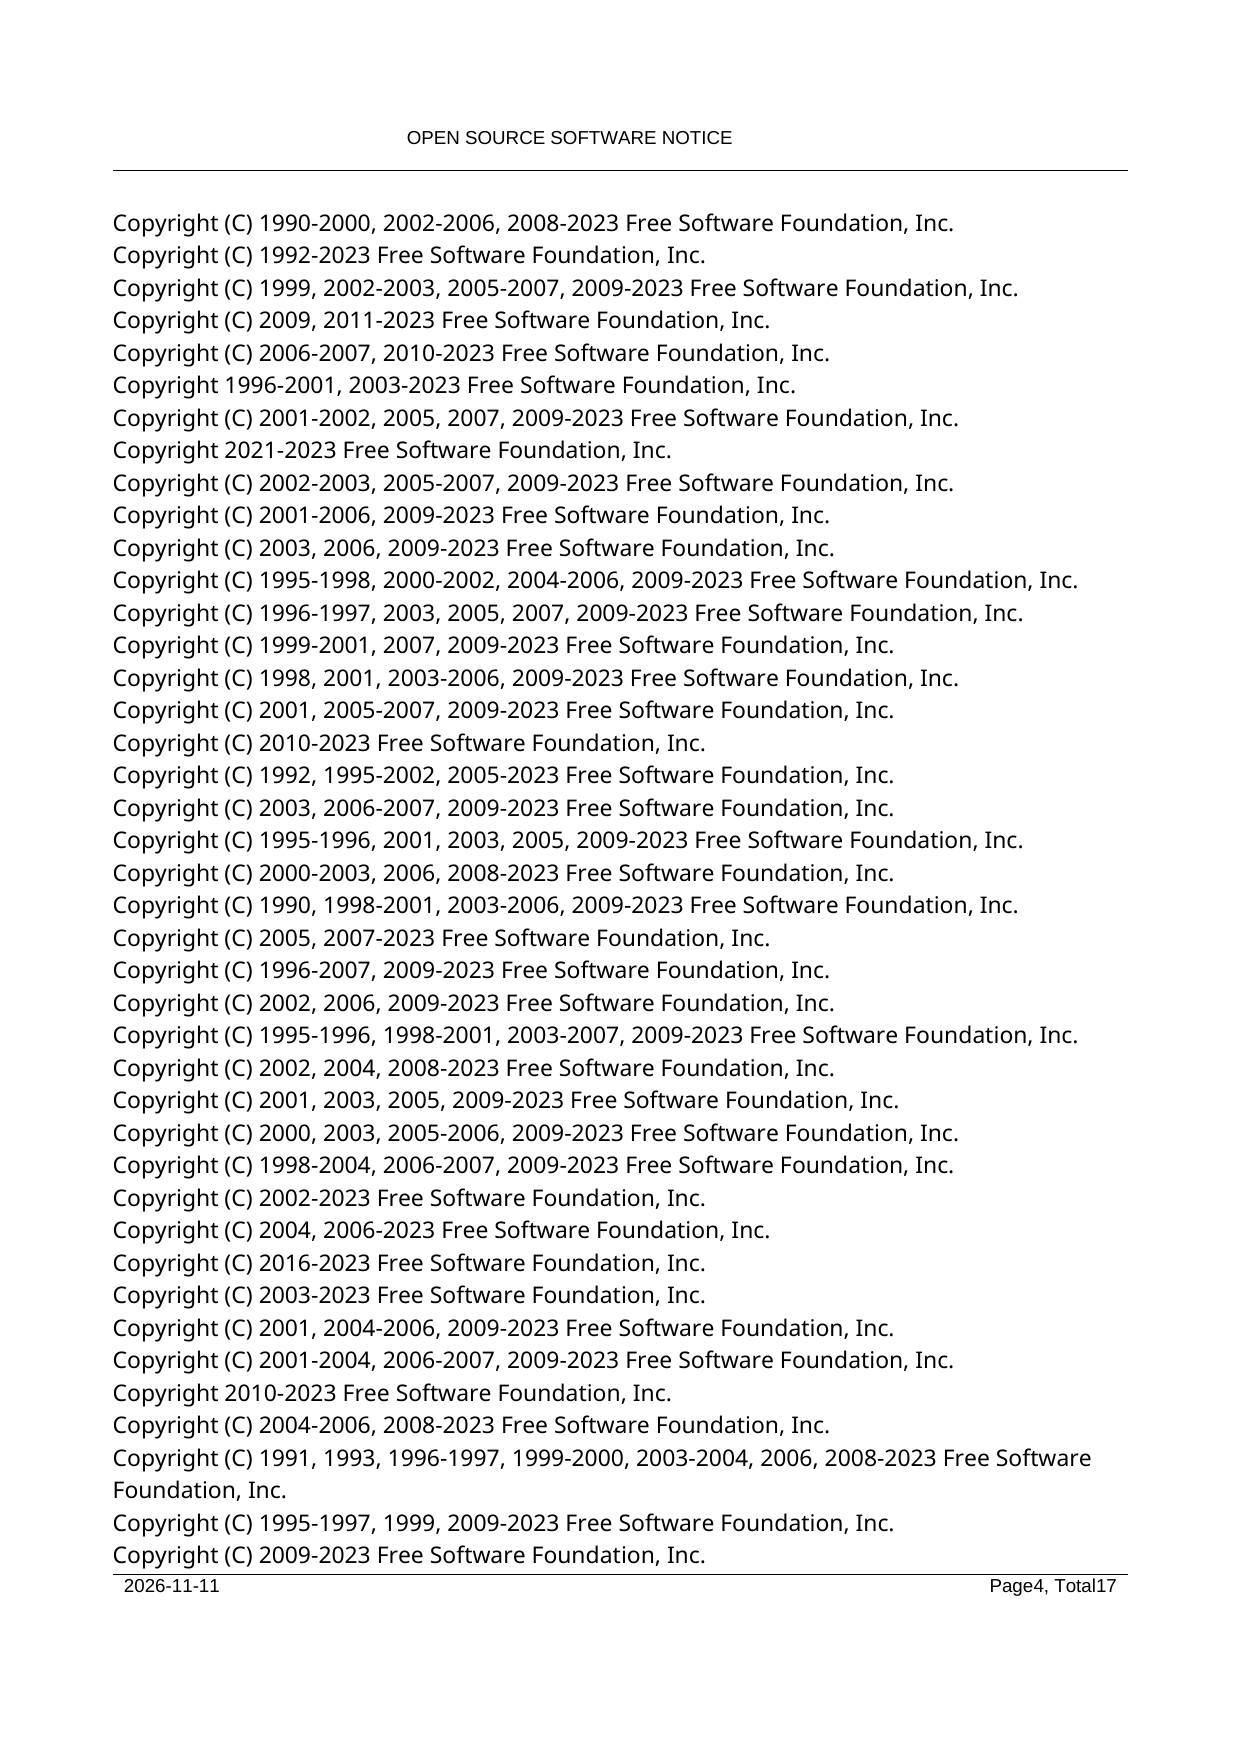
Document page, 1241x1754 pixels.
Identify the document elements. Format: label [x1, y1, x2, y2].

text [112, 206, 1128, 1571]
